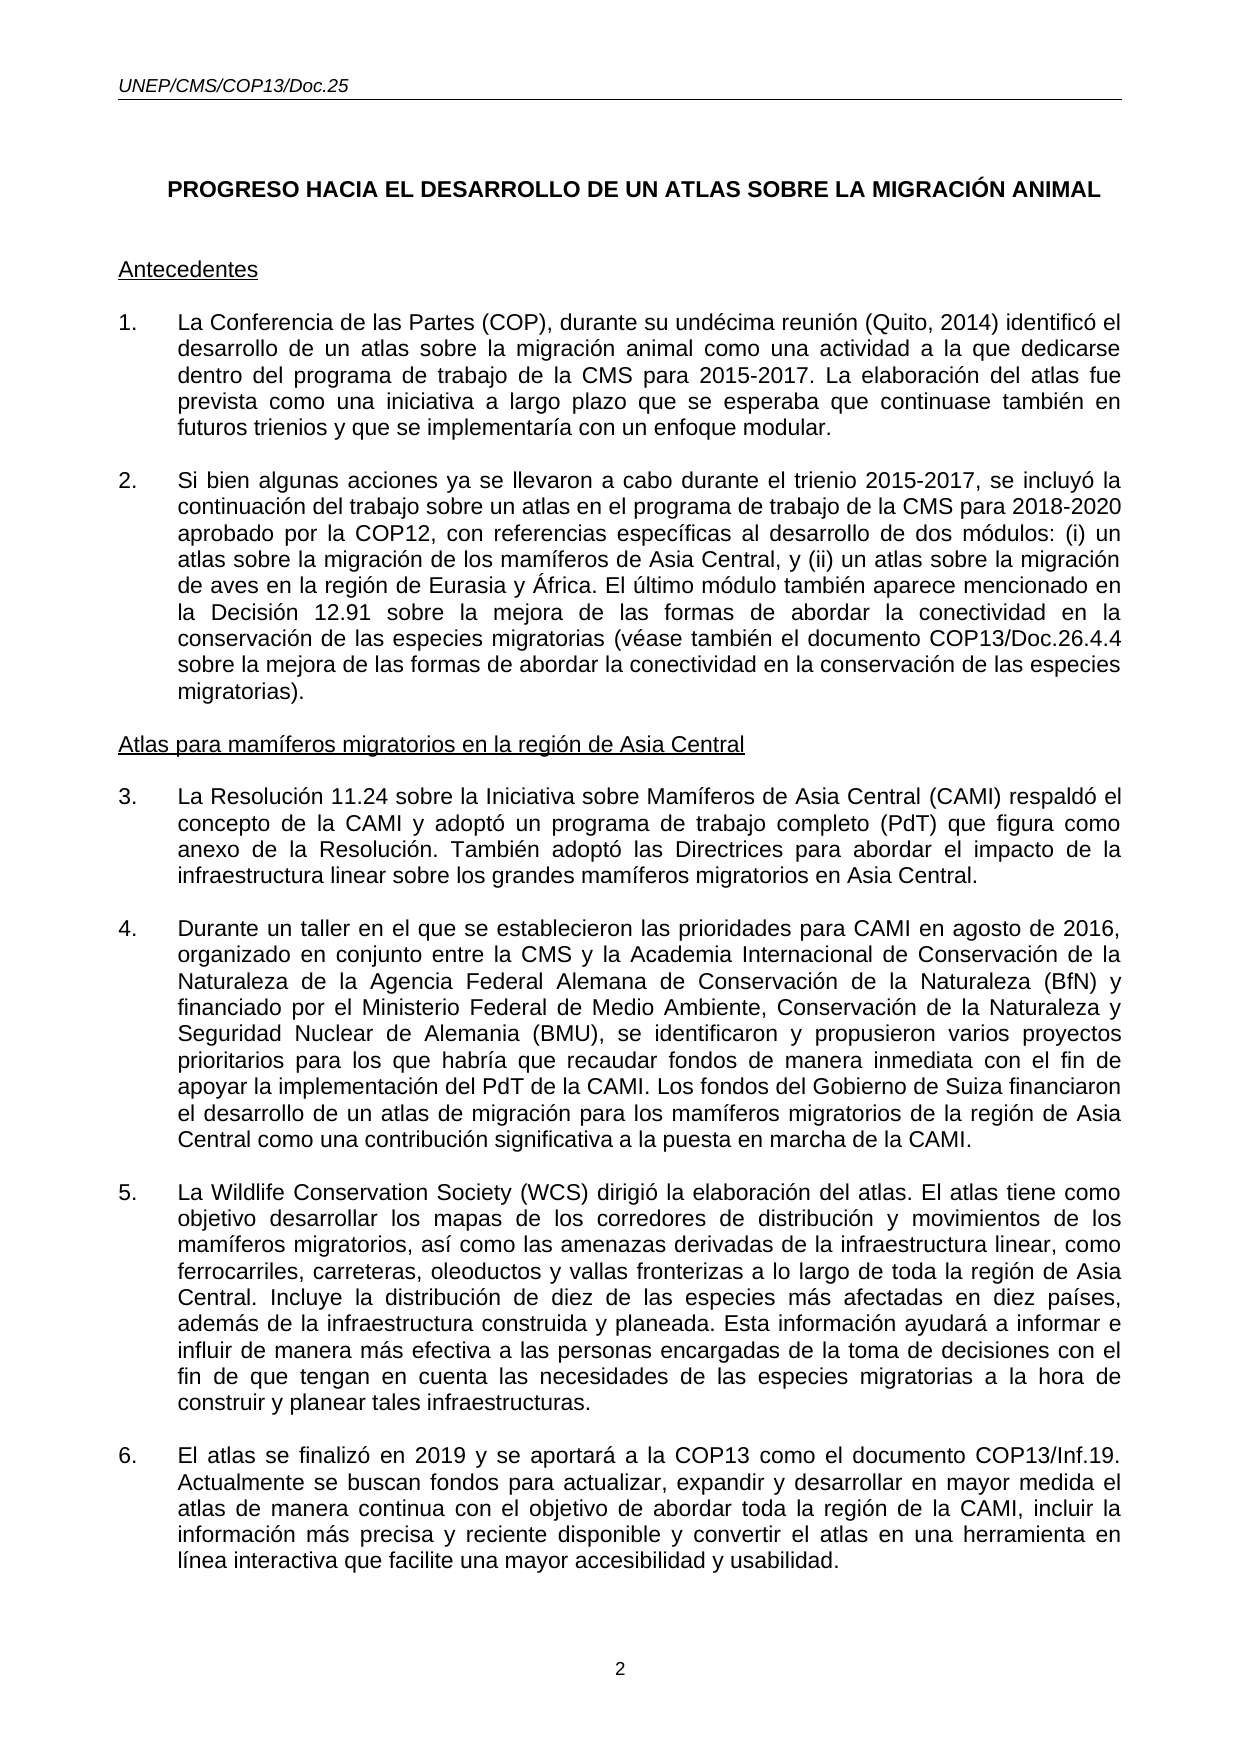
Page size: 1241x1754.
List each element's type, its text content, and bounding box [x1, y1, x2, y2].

text El atlas se finalizó en 2019 y se aportará a la COP13 como el documento COP13/Inf.19. Actualmente se buscan fondos para actualizar, expandir y desarrollar en mayor medida el atlas de manera continua con el objetivo de abordar toda la región de la CAMI, incluir la información más precisa y reciente disponible y convertir el atlas en una herramienta en línea interactiva que facilite una mayor accesibilidad y usabilidad. [118, 1442, 1122, 1574]
text Si bien algunas acciones ya se llevaron a cabo durante el trienio 2015-2017, se incluyó la continuación del trabajo sobre un atlas en el programa de trabajo de la CMS para 2018-2020 aprobado por la COP12, con referencias específicas al desarrollo de dos módulos: (i) un atlas sobre la migración de los mamíferos de Asia Central, y (ii) un atlas sobre la migración de aves en la región de Eurasia y África. El último módulo también aparece mencionado en la Decisión 12.91 sobre la mejora de las formas de abordar la conectividad en la conservación de las especies migratorias (véase también el documento COP13/Doc.26.4.4 sobre la mejora de las formas de abordar la conectividad en la conservación de las especies migratorias). [118, 467, 1122, 704]
text La Conferencia de las Partes (COP), durante su undécima reunión (Quito, 2014) identificó el desarrollo de un atlas sobre la migración animal como una actividad a la que dedicarse dentro del programa de trabajo de la CMS para 2015-2017. La elaboración del atlas fue prevista como una iniciativa a largo plazo que se esperaba que continuase también en futuros trienios y que se implementaría con un enfoque modular. [118, 309, 1122, 441]
text La Wildlife Conservation Society (WCS) dirigió la elaboración del atlas. El atlas tiene como objetivo desarrollar los mapas de los corredores de distribución y movimientos de los mamíferos migratorios, así como las amenazas derivadas de la infraestructura linear, como ferrocarriles, carreteras, oleoductos y vallas fronterizas a lo largo de toda la región de Asia Central. Incluye la distribución de diez de las especies más afectadas en diez países, además de la infraestructura construida y planeada. Esta información ayudará a informar e influir de manera más efectiva a las personas encargadas de la toma de decisiones con el fin de que tengan en cuenta las necesidades de las especies migratorias a la hora de construir y planear tales infraestructuras. [118, 1178, 1122, 1416]
text Durante un taller en el que se establecieron las prioridades para CAMI en agosto de 2016, organizado en conjunto entre la CMS y la Academia Internacional de Conservación de la Naturaleza de la Agencia Federal Alemana de Conservación de la Naturaleza (BfN) y financiado por el Ministerio Federal de Medio Ambiente, Conservación de la Naturaleza y Seguridad Nuclear de Alemania (BMU), se identificaron y propusieron varios proyectos prioritarios para los que habría que recaudar fondos de manera inmediata con el fin de apoyar la implementación del PdT de la CAMI. Los fondos del Gobierno de Suiza financiaron el desarrollo de un atlas de migración para los mamíferos migratorios de la región de Asia Central como una contribución significativa a la puesta en marcha de la CAMI. [118, 915, 1122, 1152]
text Antecedentes [118, 256, 1122, 282]
text La Resolución 11.24 sobre la Iniciativa sobre Mamíferos de Asia Central (CAMI) respaldó el concepto de la CAMI y adoptó un programa de trabajo completo (PdT) que figura como anexo de la Resolución. También adoptó las Directrices para abordar el impacto de la infraestructura linear sobre los grandes mamíferos migratorios en Asia Central. [118, 783, 1122, 889]
text Atlas para mamíferos migratorios en la región de Asia Central [118, 731, 1122, 757]
text PROGRESO HACIA EL DESARROLLO DE UN ATLAS SOBRE LA MIGRACIÓN ANIMAL [109, 176, 1159, 202]
